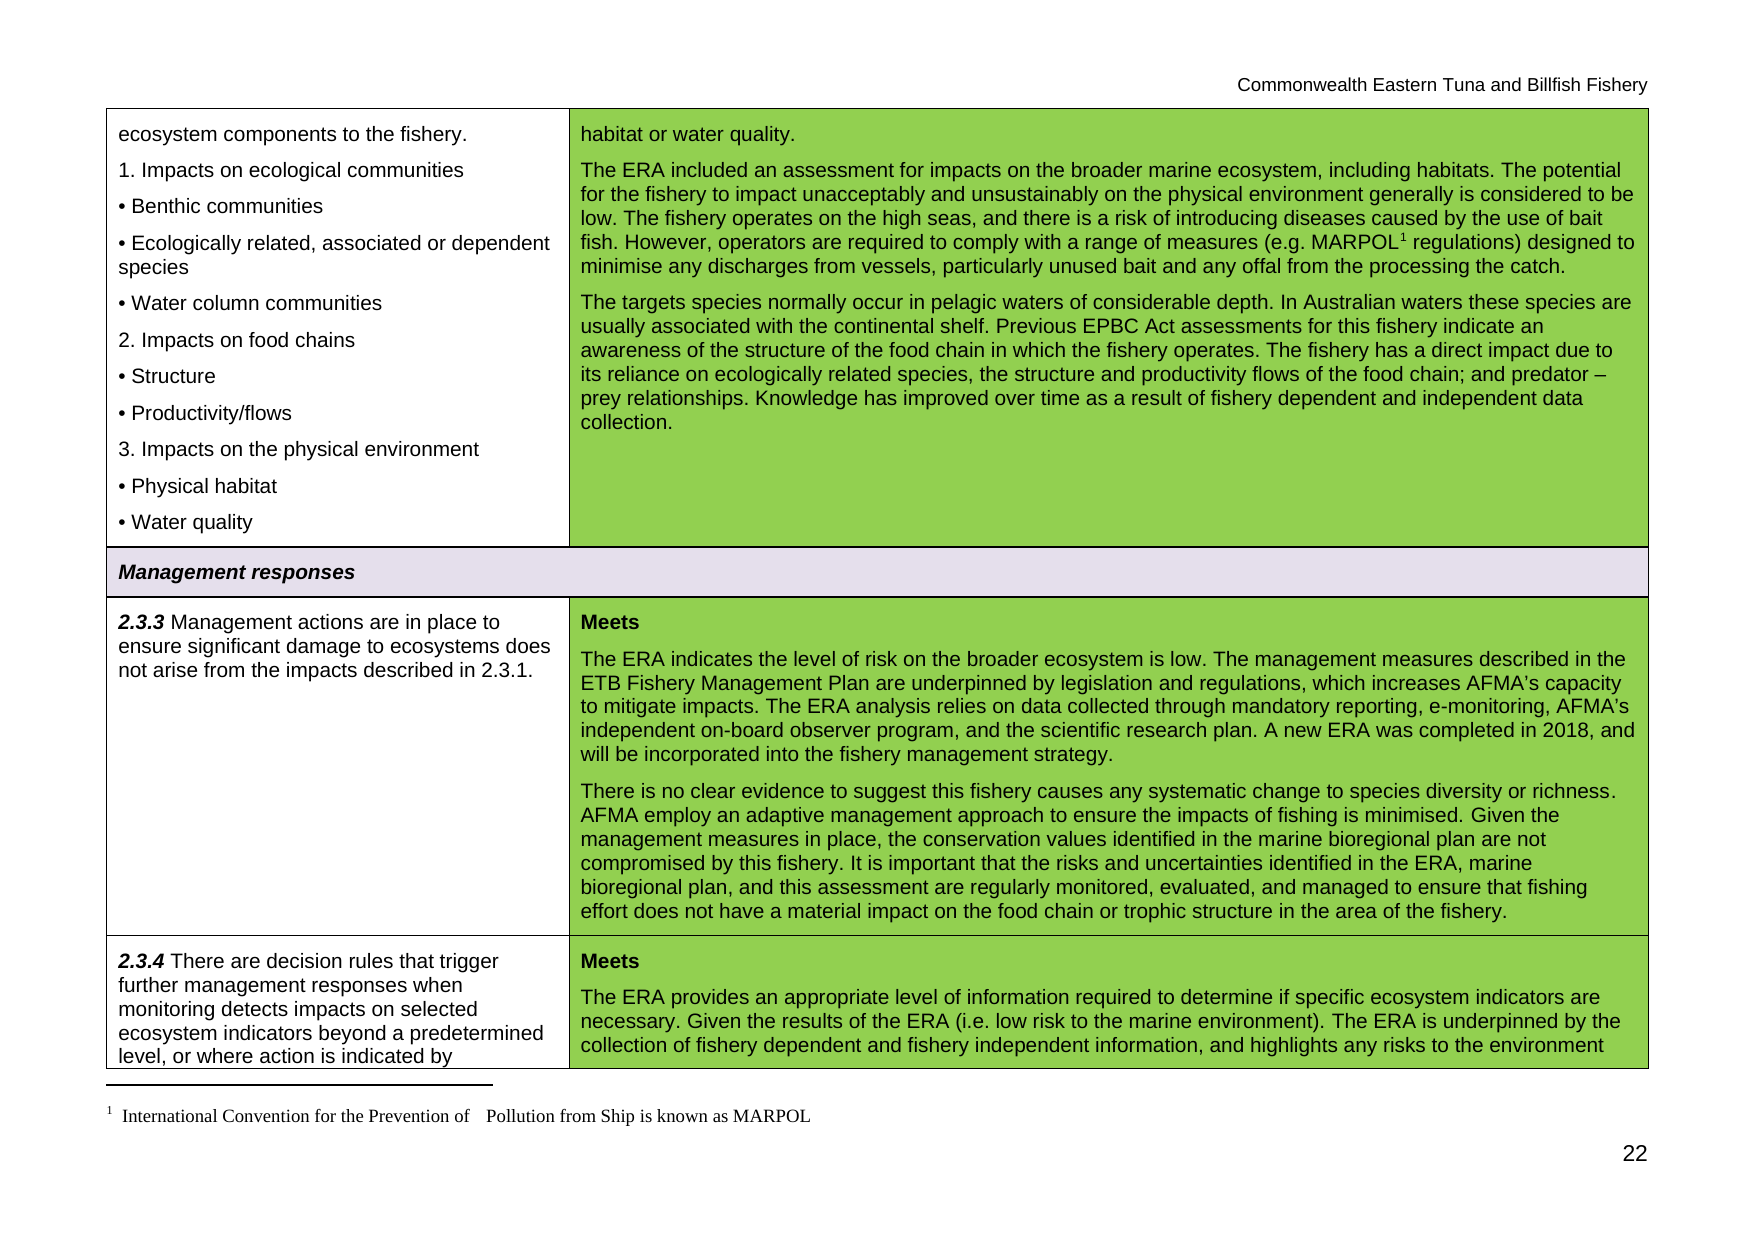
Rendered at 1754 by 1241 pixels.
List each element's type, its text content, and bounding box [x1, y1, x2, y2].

table_cell Management responses [107, 548, 1648, 596]
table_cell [570, 936, 1648, 1068]
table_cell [107, 109, 569, 546]
table_cell Meets The ERA indicates the level of risk on the broader ecosystem is low. The management measures described in the ETB Fishery Management Plan are underpinned by legislation and regulations, which increases AFMA’s capacity to mitigate impacts. The ERA analysis relies on data collected through mandatory reporting, e-monitoring, AFMA’s independent on-board observer program, and the scientific research plan. A new ERA was completed in 2018, and will be incorporated into the fishery management strategy. There is no clear evidence to suggest this fishery causes any systematic change to species diversity or richness. AFMA employ an adaptive management approach to ensure the impacts of fishing is minimised. Given the management measures in place, the conservation values identified in the marine bioregional plan are not compromised by this fishery. It is important that the risks and uncertainties identified in the ERA, marine bioregional plan, and this assessment are regularly monitored, evaluated, and managed to ensure that fishing effort does not have a material impact on the food chain or trophic structure in the area of the fishery. [570, 598, 1648, 935]
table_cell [107, 936, 569, 1068]
table_cell 2.3.3 Management actions are in place to ensure significant damage to ecosystems does not arise from the impacts described in 2.3.1. [107, 598, 569, 935]
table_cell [570, 109, 1648, 546]
